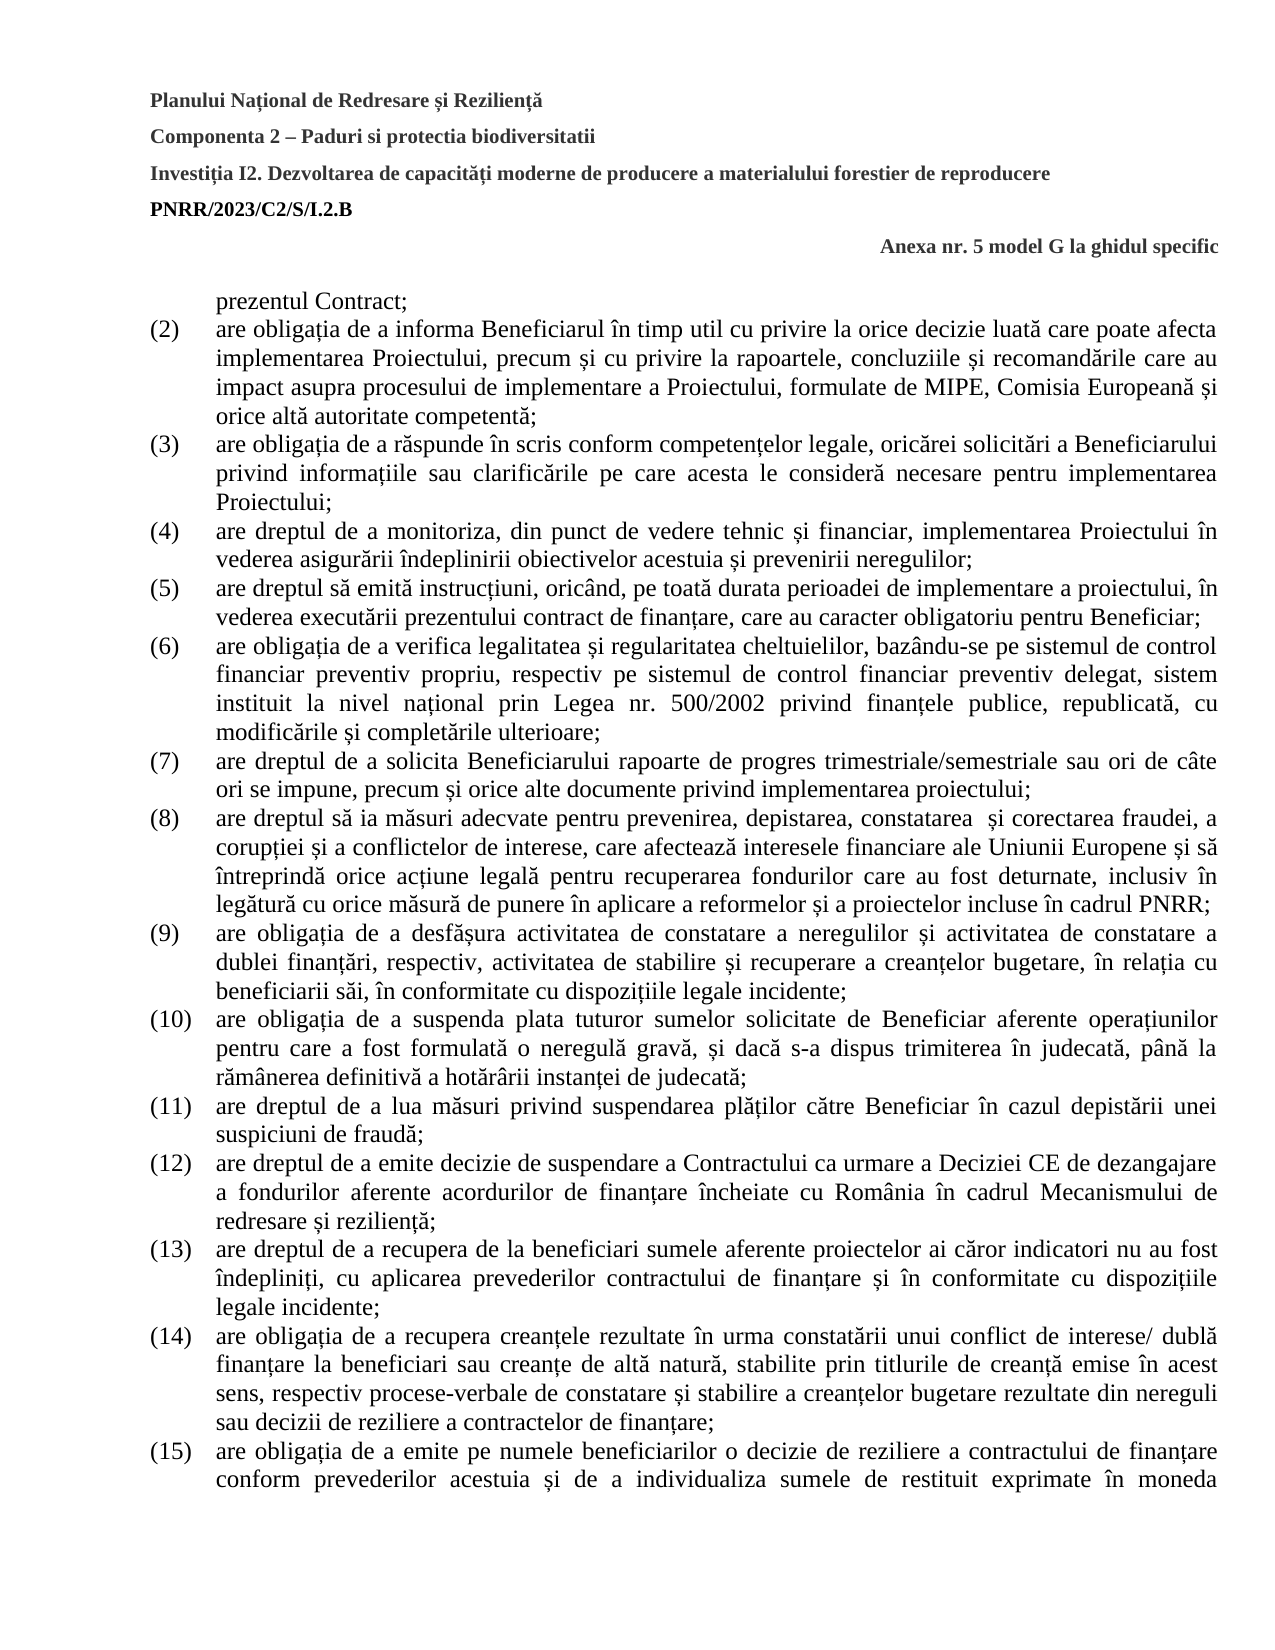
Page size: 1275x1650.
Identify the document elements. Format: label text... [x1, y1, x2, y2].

list are dreptul să emită instrucțiuni, oricând, pe toată durata perioadei de implementare a proiectului, în vederea executării prezentului contract de finanțare, care au caracter obligatoriu pentru Beneficiar; [150, 573, 1219, 631]
list are dreptul de a solicita Beneficiarului rapoarte de progres trimestriale/semestriale sau ori de câte ori se impune, precum și orice alte documente privind implementarea proiectului; [150, 746, 1219, 803]
list are obligația de a suspenda plata tuturor sumelor solicitate de Beneficiar aferente operațiunilor pentru care a fost formulată o neregulă gravă, și dacă s-a dispus trimiterea în judecată, până la rămânerea definitivă a hotărârii instanței de judecată; [150, 1004, 1219, 1091]
list are dreptul de a recupera de la beneficiari sumele aferente proiectelor ai căror indicatori nu au fost îndepliniți, cu aplicarea prevederilor contractului de finanțare și în conformitate cu dispozițiile legale incidente; [150, 1234, 1219, 1321]
list are obligația de a răspunde în scris conform competențelor legale, oricărei solicitări a Beneficiarului privind informațiile sau clarificările pe care acesta le consideră necesare pentru implementarea Proiectului; [150, 429, 1219, 516]
list are obligația de a recupera creanțele rezultate în urma constatării unui conflict de interese/ dublă finanțare la beneficiari sau creanțe de altă natură, stabilite prin titlurile de creanță emise în acest sens, respectiv procese-verbale de constatare și stabilire a creanțelor bugetare rezultate din nereguli sau decizii de reziliere a contractelor de finanțare; [150, 1321, 1219, 1436]
list are obligația de a verifica legalitatea și regularitatea cheltuielilor, bazându-se pe sistemul de control financiar preventiv propriu, respectiv pe sistemul de control financiar preventiv delegat, sistem instituit la nivel național prin Legea nr. 500/2002 privind finanțele publice, republicată, cu modificările și completările ulterioare; [150, 631, 1219, 746]
list are dreptul de a emite decizie de suspendare a Contractului ca urmare a Deciziei CE de dezangajare a fondurilor aferente acordurilor de finanțare încheiate cu România în cadrul Mecanismului de redresare și reziliență; [150, 1148, 1219, 1234]
list are dreptul de a monitoriza, din punct de vedere tehnic și financiar, implementarea Proiectului în vederea asigurării îndeplinirii obiectivelor acestuia și prevenirii neregulilor; [150, 516, 1219, 573]
list are dreptul să ia măsuri adecvate pentru prevenirea, depistarea, constatarea și corectarea fraudei, a corupției și a conflictelor de interese, care afectează interesele financiare ale Uniunii Europene și să întreprindă orice acțiune legală pentru recuperarea fondurilor care au fost deturnate, inclusiv în legătură cu orice măsură de punere în aplicare a reformelor și a proiectelor incluse în cadrul PNRR; [150, 803, 1219, 918]
list are dreptul de a lua măsuri privind suspendarea plăților către Beneficiar în cazul depistării unei suspiciuni de fraudă; [150, 1091, 1219, 1148]
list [150, 1436, 1219, 1493]
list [150, 286, 1219, 314]
list are obligația de a desfășura activitatea de constatare a neregulilor și activitatea de constatare a dublei finanțări, respectiv, activitatea de stabilire și recuperare a creanțelor bugetare, în relația cu beneficiarii săi, în conformitate cu dispozițiile legale incidente; [150, 918, 1219, 1004]
list are obligația de a informa Beneficiarul în timp util cu privire la orice decizie luată care poate afecta implementarea Proiectului, precum și cu privire la rapoartele, concluziile și recomandările care au impact asupra procesului de implementare a Proiectului, formulate de MIPE, Comisia Europeană și orice altă autoritate competentă; [150, 314, 1219, 429]
